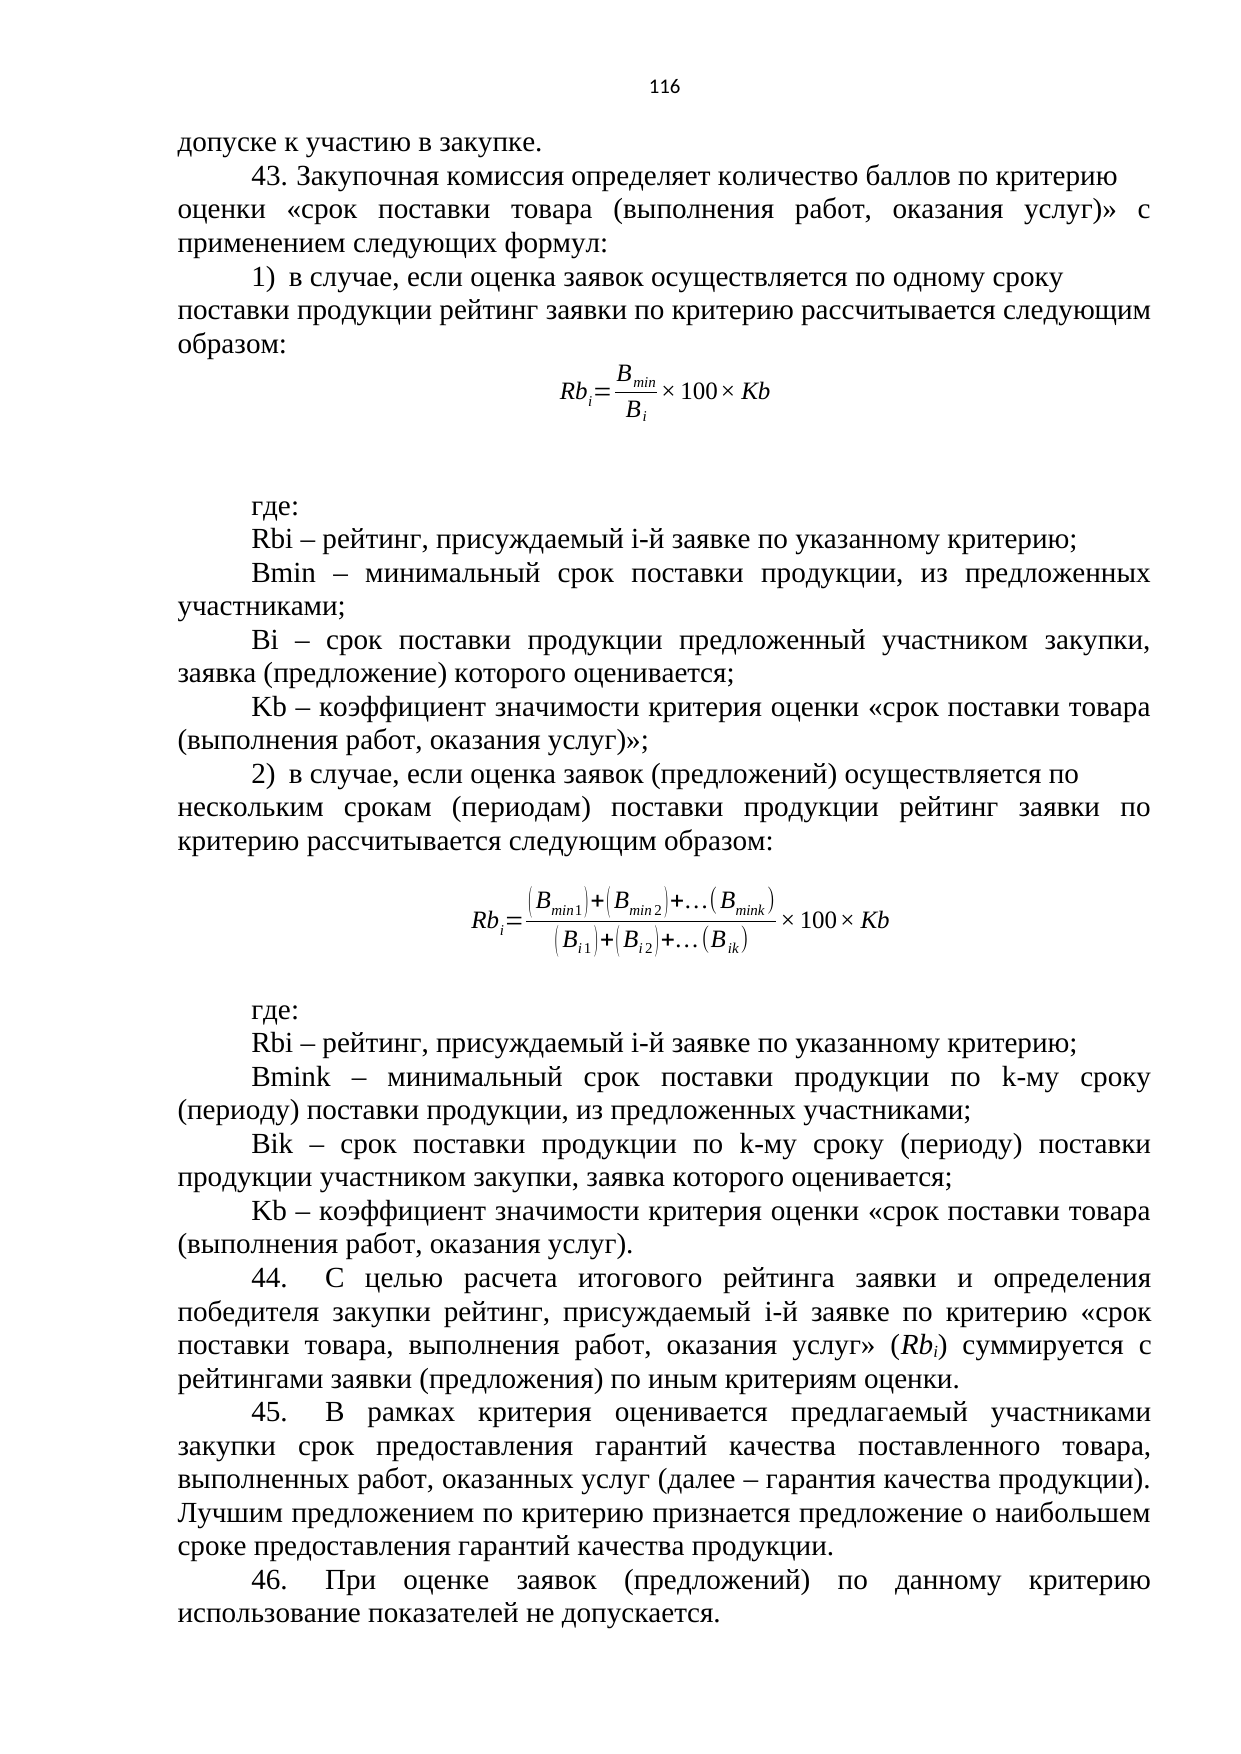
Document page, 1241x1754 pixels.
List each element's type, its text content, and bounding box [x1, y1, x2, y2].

list С целью расчета итогового рейтинга заявки и определения победителя закупки рейтинг, присуждаемый i-й заявке по критерию «срок поставки товара, выполнения работ, оказания услуг» (Rbi) суммируется с рейтингами заявки (предложения) по иным критериям оценки. [177, 1260, 1152, 1394]
text Rbi – рейтинг, присуждаемый i-й заявке по указанному критерию; [177, 1025, 1152, 1059]
text где: [177, 488, 1152, 521]
text Bmin – минимальный срок поставки продукции, из предложенных участниками; [177, 555, 1152, 622]
list в случае, если оценка заявок (предложений) осуществляется по [251, 756, 1152, 789]
list в случае, если оценка заявок осуществляется по одному сроку [251, 259, 1152, 292]
list В рамках критерия оценивается предлагаемый участниками закупки срок предоставления гарантий качества поставленного товара, выполненных работ, оказанных услуг (далее – гарантия качества продукции). Лучшим предложением по критерию признается предложение о наибольшем сроке предоставления гарантий качества продукции. [177, 1394, 1152, 1562]
text Rbi – рейтинг, присуждаемый i-й заявке по указанному критерию; [177, 521, 1152, 555]
text Kb – коэффициент значимости критерия оценки «срок поставки товара (выполнения работ, оказания услуг)»; [177, 689, 1152, 756]
text Bi – срок поставки продукции предложенный участником закупки, заявка (предложение) которого оценивается; [177, 622, 1152, 689]
text оценки «срок поставки товара (выполнения работ, оказания услуг)» с применением следующих формул: [177, 192, 1152, 259]
text Kb – коэффициент значимости критерия оценки «срок поставки товара (выполнения работ, оказания услуг). [177, 1193, 1152, 1260]
text поставки продукции рейтинг заявки по критерию рассчитывается следующим образом: [177, 292, 1152, 359]
text Bmink – минимальный срок поставки продукции по k-му сроку (периоду) поставки продукции, из предложенных участниками; [177, 1059, 1152, 1126]
text Bik – срок поставки продукции по k-му сроку (периоду) поставки продукции участником закупки, заявка которого оценивается; [177, 1126, 1152, 1193]
list Закупочная комиссия определяет количество баллов по критерию [251, 158, 1152, 192]
list При оценке заявок (предложений) по данному критерию использование показателей не допускается. [177, 1562, 1152, 1629]
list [177, 124, 1152, 158]
text где: [177, 992, 1152, 1025]
text нескольким срокам (периодам) поставки продукции рейтинг заявки по критерию рассчитывается следующим образом: [177, 789, 1152, 857]
